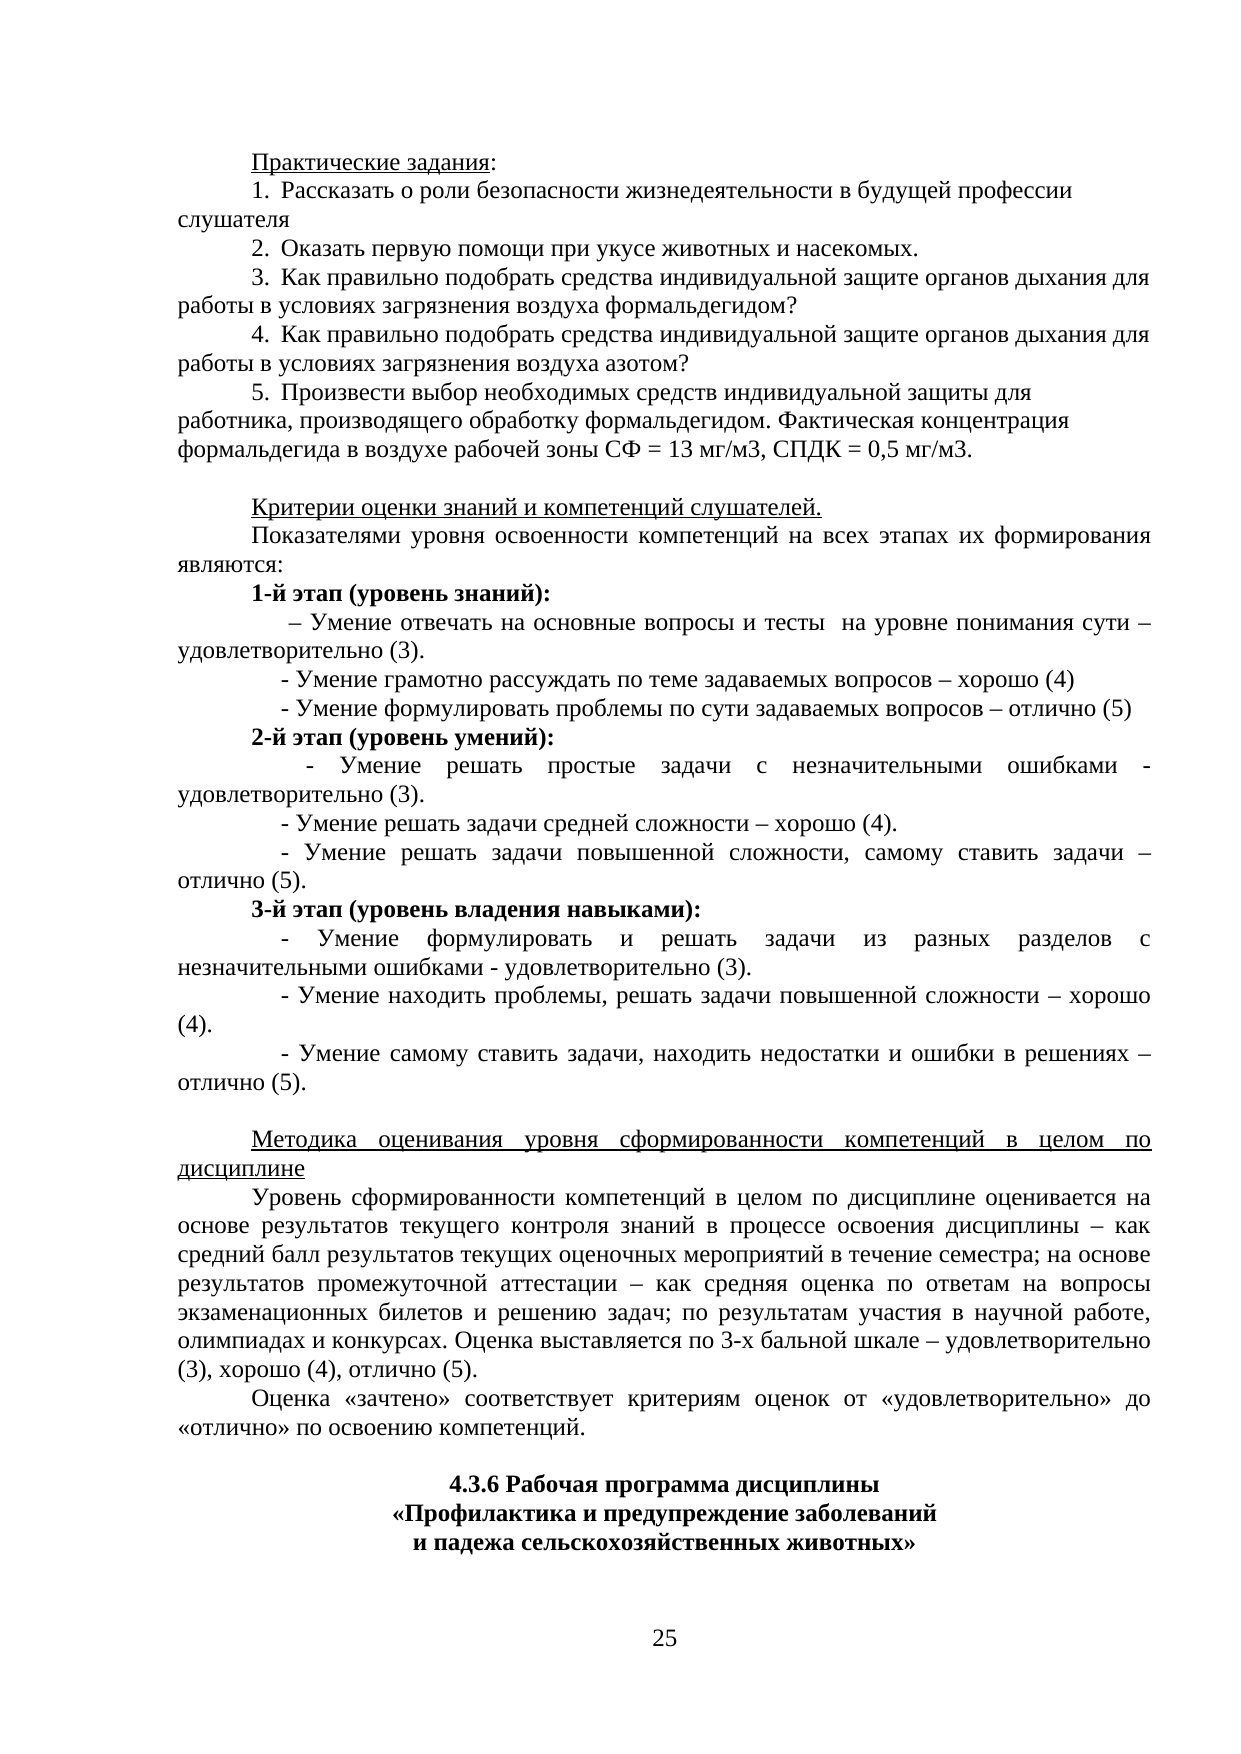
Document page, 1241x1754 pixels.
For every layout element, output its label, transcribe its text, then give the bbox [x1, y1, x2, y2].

text - Умение решать простые задачи с незначительными ошибками -удовлетворительно (3). [177, 751, 1152, 808]
text - Умение находить проблемы, решать задачи повышенной сложности – хорошо (4). [177, 981, 1152, 1038]
text 3-й этап (уровень владения навыками): [177, 894, 1152, 923]
list Оказать первую помощи при укусе животных и насекомых. [177, 233, 1152, 262]
text Уровень сформированности компетенций в целом по дисциплине оценивается на основе результатов текущего контроля знаний в процессе освоения дисциплины – как средний балл результатов текущих оценочных мероприятий в течение семестра; на основе результатов промежуточной аттестации – как средняя оценка по ответам на вопросы экзаменационных билетов и решению задач; по результатам участия в научной работе, олимпиадах и конкурсах. Оценка выставляется по 3-х бальной шкале – удовлетворительно (3), хорошо (4), отлично (5). [177, 1182, 1152, 1383]
text - Умение решать задачи средней сложности – хорошо (4). [177, 808, 1152, 837]
text - Умение грамотно рассуждать по теме задаваемых вопросов – хорошо (4) [177, 664, 1152, 693]
text – Умение отвечать на основные вопросы и тесты на уровне понимания сути – удовлетворительно (3). [177, 607, 1152, 664]
subtitle и падежа сельскохозяйственных животных» [177, 1527, 1152, 1556]
subtitle Критерии оценки знаний и компетенций слушателей. [177, 492, 1152, 521]
text Оценка «зачтено» соответствует критериям оценок от «удовлетворительно» до «отлично» по освоению компетенций. [177, 1383, 1152, 1441]
text - Умение решать задачи повышенной сложности, самому ставить задачи – отлично (5). [177, 837, 1152, 894]
text - Умение формулировать проблемы по сути задаваемых вопросов – отлично (5) [177, 693, 1152, 722]
text - Умение самому ставить задачи, находить недостатки и ошибки в решениях – отлично (5). [177, 1038, 1152, 1096]
subtitle Практические задания: [177, 147, 1152, 176]
text 2-й этап (уровень умений): [177, 722, 1152, 751]
list Произвести выбор необходимых средств индивидуальной защиты для работника, производящего обработку формальдегидом. Фактическая концентрация формальдегида в воздухе рабочей зоны СФ = 13 мг/м3, СПДК = 0,5 мг/м3. [177, 377, 1152, 463]
subtitle «Профилактика и предупреждение заболеваний [177, 1498, 1152, 1527]
text 1-й этап (уровень знаний): [177, 578, 1152, 607]
text Показателями уровня освоенности компетенций на всех этапах их формирования являются: [177, 521, 1152, 578]
text Методика оценивания уровня сформированности компетенций в целом по дисциплине [177, 1124, 1152, 1182]
subtitle 4.3.6 Рабочая программа дисциплины [177, 1469, 1152, 1498]
list Как правильно подобрать средства индивидуальной защите органов дыхания для работы в условиях загрязнения воздуха формальдегидом? [177, 262, 1152, 319]
list Рассказать о роли безопасности жизнедеятельности в будущей профессии слушателя [177, 176, 1152, 233]
text - Умение формулировать и решать задачи из разных разделов с незначительными ошибками - удовлетворительно (3). [177, 923, 1152, 981]
list Как правильно подобрать средства индивидуальной защите органов дыхания для работы в условиях загрязнения воздуха азотом? [177, 319, 1152, 377]
